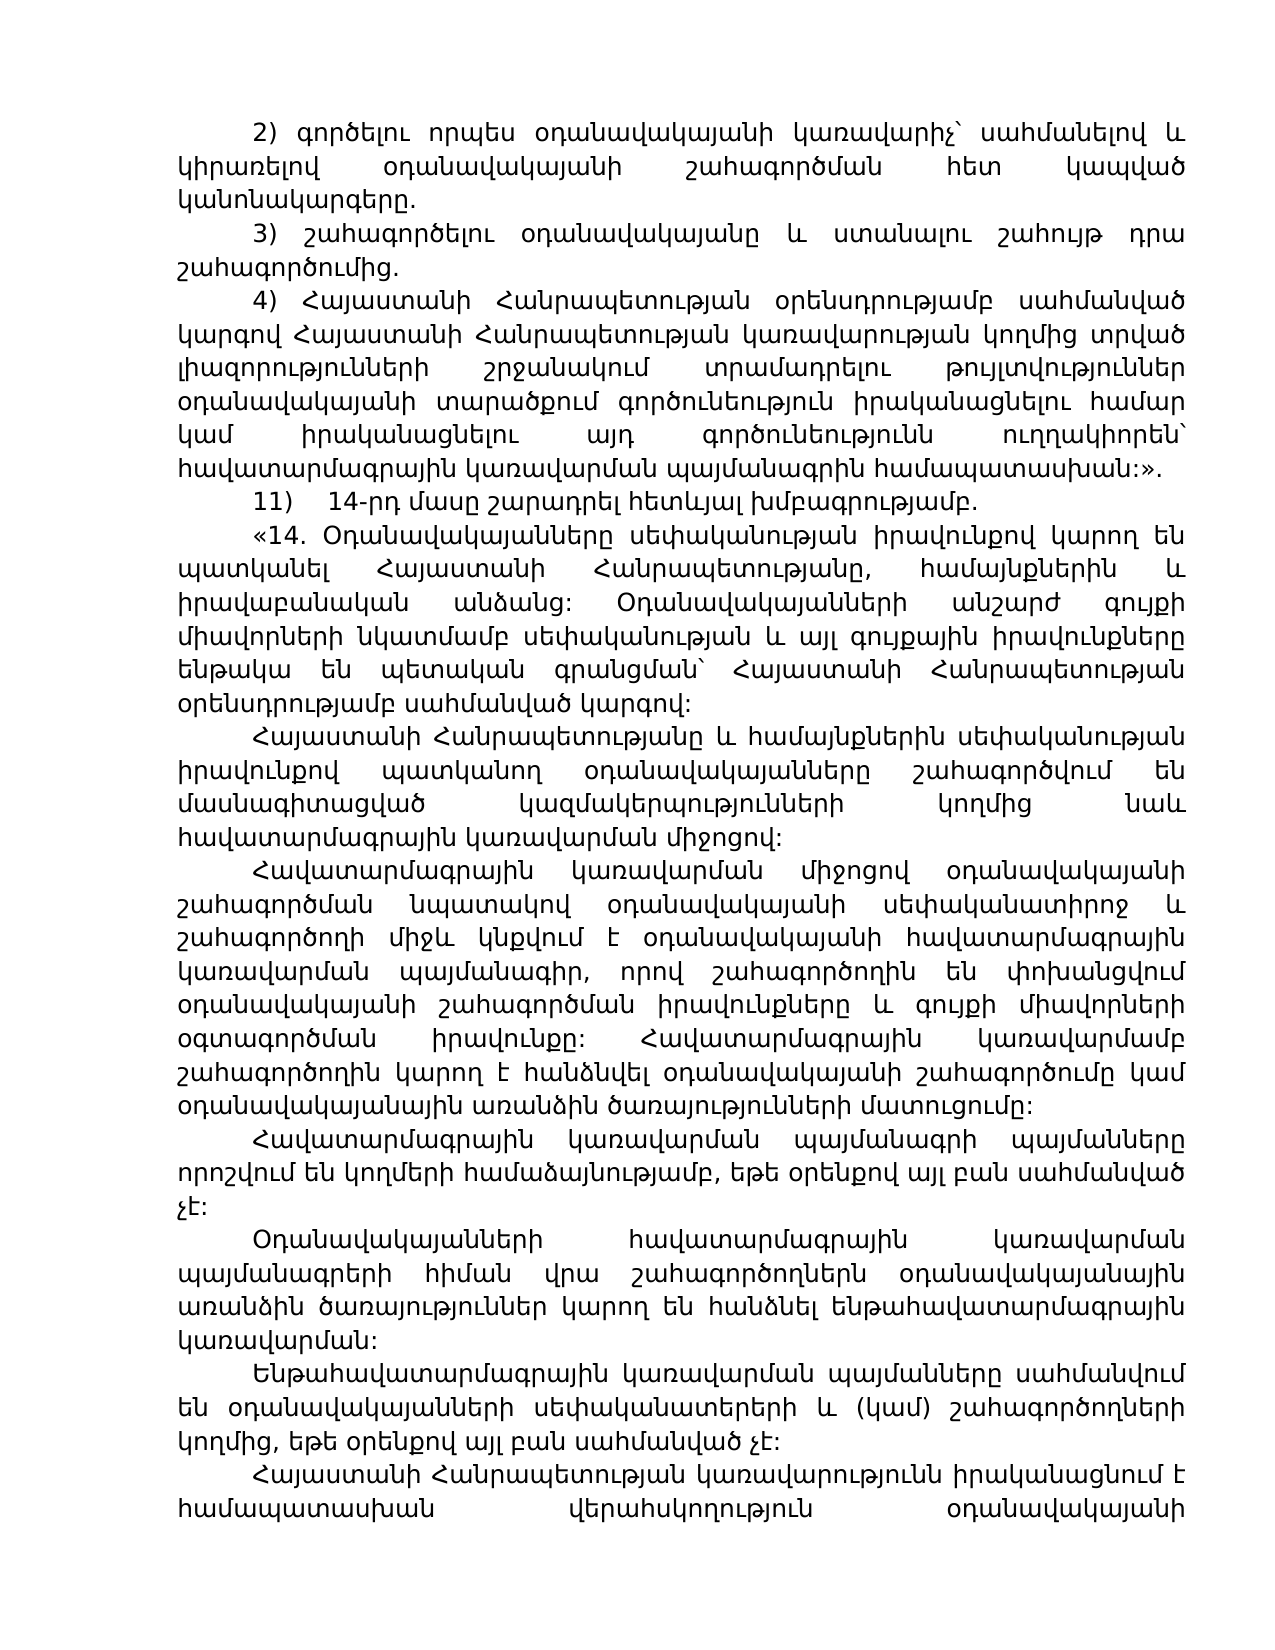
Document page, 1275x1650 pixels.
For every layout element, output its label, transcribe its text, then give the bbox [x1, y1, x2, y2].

list Հավատարմագրային կառավարման միջոցով օդանավակայանի շահագործման նպատակով օդանավակայանի սեփականատիրոջ և շահագործողի միջև կնքվում է օդանավակայանի հավատարմագրային կառավարման պայմանագիր, որով շահագործողին են փոխանցվում օդանավակայանի շահագործման իրավունքները և գույքի միավորների օգտագործման իրավունքը: Հավատարմագրային կառավարմամբ շահագործողին կարող է հանձնվել օդանավակայանի շահագործումը կամ օդանավակայանային առանձին ծառայությունների մատուցումը: [177, 856, 1186, 1120]
list 2) գործելու որպես օդանավակայանի կառավարիչ՝ սահմանելով և կիրառելով օդանավակայանի շահագործման հետ կապված կանոնակարգերը. [177, 118, 1186, 215]
list 4) Հայաստանի Հանրապետության օրենսդրությամբ սահմանված կարգով Հայաստանի Հանրապետության կառավարության կողմից տրված լիազորությունների շրջանակում տրամադրելու թույլտվություններ օդանավակայանի տարածքում գործունեություն իրականացնելու համար կամ իրականացնելու այդ գործունեությունն ուղղակիորեն՝ հավատարմագրային կառավարման պայմանագրին համապատասխան:». [177, 286, 1186, 483]
list Ենթահավատարմագրային կառավարման պայմանները սահմանվում են օդանավակայանների սեփականատերերի և (կամ) շահագործողների կողմից, եթե օրենքով այլ բան սահմանված չէ: [177, 1359, 1186, 1456]
list 14-րդ մասը շարադրել հետևյալ խմբագրությամբ. [177, 487, 1186, 517]
list Հայաստանի Հանրապետությանը և համայնքներին սեփականության իրավունքով պատկանող օդանավակայանները շահագործվում են մասնագիտացված կազմակերպությունների կողմից նաև հավատարմագրային կառավարման միջոցով: [177, 722, 1186, 852]
list 3) շահագործելու օդանավակայանը և ստանալու շահույթ դրա շահագործումից. [177, 219, 1186, 282]
list «14. Օդանավակայանները սեփականության իրավունքով կարող են պատկանել Հայաստանի Հանրապետությանը, համայնքներին և իրավաբանական անձանց: Օդանավակայանների անշարժ գույքի միավորների նկատմամբ սեփականության և այլ գույքային իրավունքները ենթակա են պետական գրանցման՝ Հայաստանի Հանրապետության օրենսդրությամբ սահմանված կարգով: [177, 521, 1186, 718]
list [177, 1460, 1186, 1523]
list Հավատարմագրային կառավարման պայմանագրի պայմանները որոշվում են կողմերի համաձայնությամբ, եթե օրենքով այլ բան սահմանված չէ: [177, 1125, 1186, 1221]
list Օդանավակայանների հավատարմագրային կառավարման պայմանագրերի հիման վրա շահագործողներն օդանավակայանային առանձին ծառայություններ կարող են հանձնել ենթահավատարմագրային կառավարման: [177, 1225, 1186, 1355]
